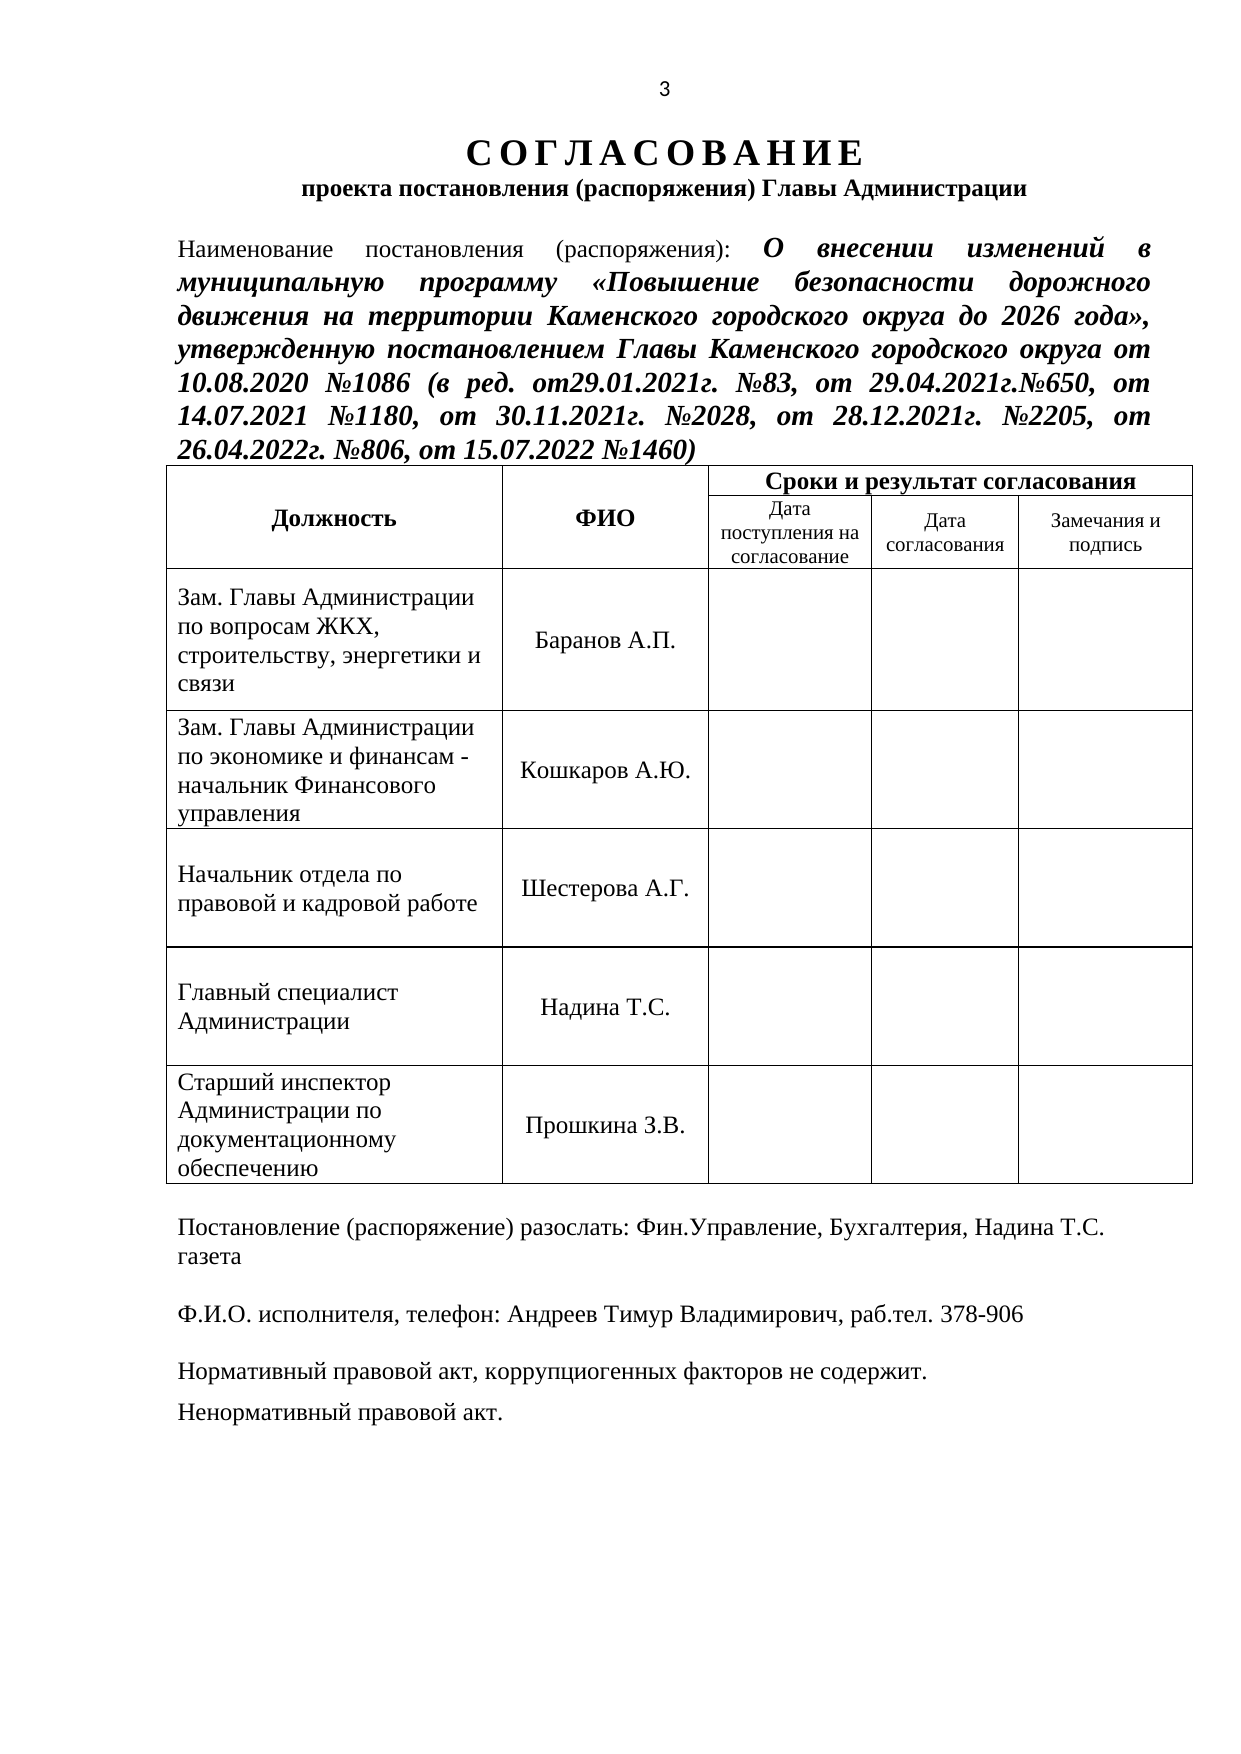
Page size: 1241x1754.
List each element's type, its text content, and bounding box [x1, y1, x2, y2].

text СОГЛАСОВАНИЕ [177, 130, 1152, 173]
text Ф.И.О. исполнителя, телефон: Андреев Тимур Владимирович, раб.тел. 378-906 [177, 1299, 1152, 1327]
text Ненормативный правовой акт. [177, 1397, 1152, 1426]
table_cell [709, 948, 871, 1064]
table_cell [1019, 948, 1192, 1064]
table_cell Дата поступления на согласование [709, 496, 871, 568]
table_cell Шестерова А.Г. [503, 829, 708, 946]
table_cell Баранов А.П. [503, 569, 708, 710]
table_cell Главный специалист Администрации [167, 948, 502, 1064]
table_header Сроки и результат согласования [709, 466, 1192, 495]
table_cell Надина Т.С. [503, 948, 708, 1064]
text проекта постановления (распоряжения) Главы Администрации [177, 173, 1152, 202]
table_cell [1019, 569, 1192, 710]
table_cell [709, 829, 871, 946]
text Наименование постановления (распоряжения): О внесении изменений в муниципальную программу «Повышение безопасности дорожного движения на территории Каменского городского округа до 2026 года», утвержденную постановлением Главы Каменского городского округа от 10.08.2020 №1086 (в ред. от29.01.2021г. №83, от 29.04.2021г.№650, от 14.07.2021 №1180, от 30.11.2021г. №2028, от 28.12.2021г. №2205, от 26.04.2022г. №806, от 15.07.2022 №1460) [177, 231, 1152, 465]
table_cell [872, 569, 1018, 710]
table_cell [1019, 711, 1192, 828]
table_header Должность [167, 466, 502, 568]
table_cell [1019, 1066, 1192, 1183]
text Нормативный правовой акт, коррупциогенных факторов не содержит. [177, 1356, 1152, 1385]
table_cell [872, 948, 1018, 1064]
table_cell Зам. Главы Администрации по экономике и финансам - начальник Финансового управления [167, 711, 502, 828]
table_header ФИО [503, 466, 708, 568]
table_cell [709, 1066, 871, 1183]
table_cell [709, 569, 871, 710]
table_cell [709, 711, 871, 828]
table_cell Зам. Главы Администрации по вопросам ЖКХ, строительству, энергетики и связи [167, 569, 502, 710]
table_cell [1019, 829, 1192, 946]
table_cell Дата согласования [872, 496, 1018, 568]
table_cell Старший инспектор Администрации по документационному обеспечению [167, 1066, 502, 1183]
table_cell Замечания и подпись [1019, 496, 1192, 568]
table_cell [872, 829, 1018, 946]
table_cell [872, 1066, 1018, 1183]
table_cell Начальник отдела по правовой и кадровой работе [167, 829, 502, 946]
table_cell Кошкаров А.Ю. [503, 711, 708, 828]
text Постановление (распоряжение) разослать: Фин.Управление, Бухгалтерия, Надина Т.С. газета [177, 1212, 1152, 1270]
table_cell [872, 711, 1018, 828]
table_cell Прошкина З.В. [503, 1066, 708, 1183]
